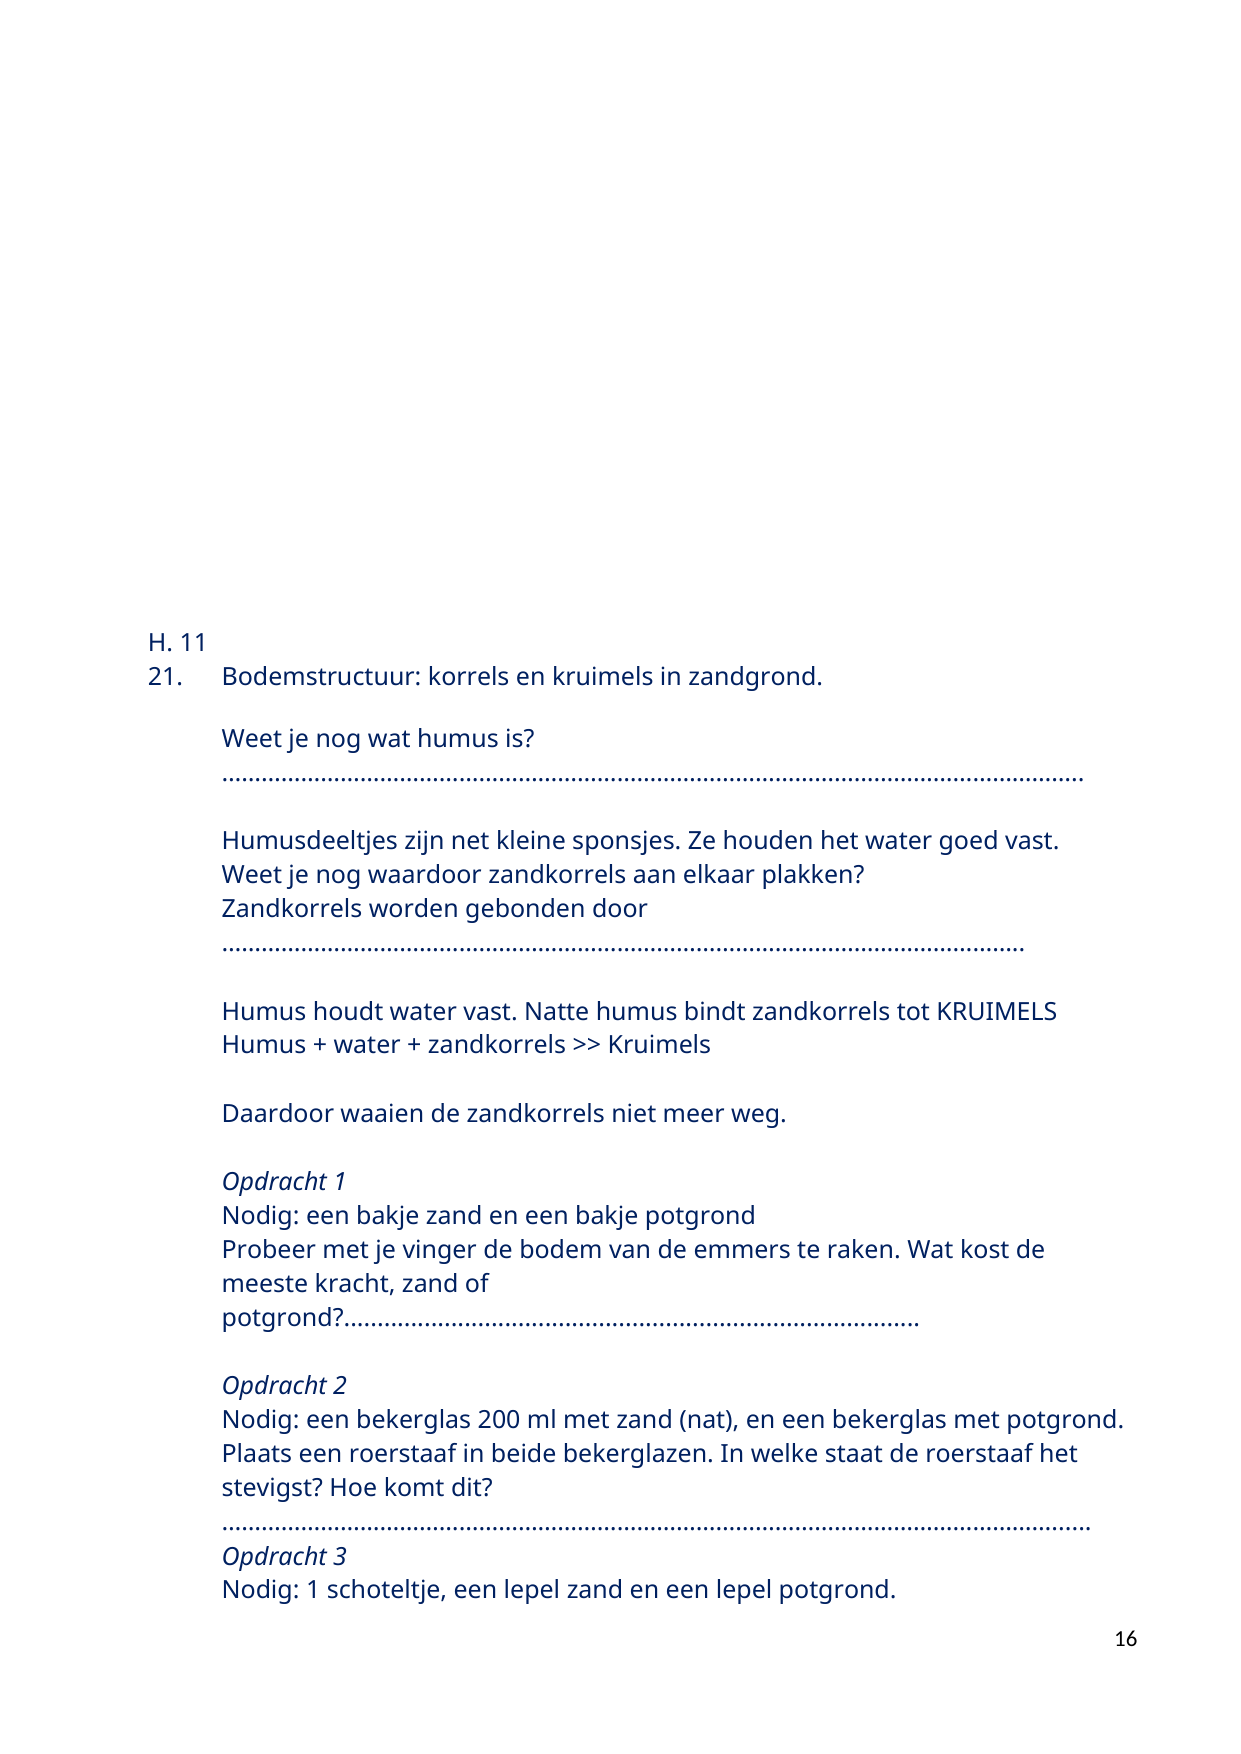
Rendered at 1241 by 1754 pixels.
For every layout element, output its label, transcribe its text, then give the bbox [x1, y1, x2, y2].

text Probeer met je vinger de bodem van de emmers te raken. Wat kost de meeste kracht, zand of potgrond?...................................................................................... [221, 1232, 1137, 1334]
text Weet je nog wat humus is? [221, 721, 1137, 755]
text 21. Bodemstructuur: korrels en kruimels in zandgrond. [148, 658, 1137, 693]
text Nodig: een bekerglas 200 ml met zand (nat), en een bekerglas met potgrond. [221, 1402, 1137, 1436]
text Opdracht 1 [221, 1163, 1137, 1197]
text Humus houdt water vast. Natte humus bindt zandkorrels tot KRUIMELS [221, 993, 1137, 1027]
text Weet je nog waardoor zandkorrels aan elkaar plakken? [221, 857, 1137, 891]
text Opdracht 3 [221, 1538, 1137, 1572]
text ………………………………………………………………………………………………………………….. [221, 755, 1137, 789]
text H. 11 [148, 624, 1137, 658]
text Daardoor waaien de zandkorrels niet meer weg. [221, 1095, 1137, 1129]
text Humus + water + zandkorrels >> Kruimels [221, 1027, 1137, 1061]
text Humusdeeltjes zijn net kleine sponsjes. Ze houden het water goed vast. [221, 823, 1137, 857]
text Opdracht 2 [221, 1368, 1137, 1402]
text ………………………………………………………………………………………………………………...... [221, 1504, 1137, 1538]
text Nodig: 1 schoteltje, een lepel zand en een lepel potgrond. [221, 1572, 1137, 1606]
text Zandkorrels worden gebonden door ………………………………………………………………………………………………………….. [221, 891, 1137, 959]
text Plaats een roerstaaf in beide bekerglazen. In welke staat de roerstaaf het stevigst? Hoe komt dit? [221, 1436, 1137, 1504]
text Nodig: een bakje zand en een bakje potgrond [221, 1197, 1137, 1232]
